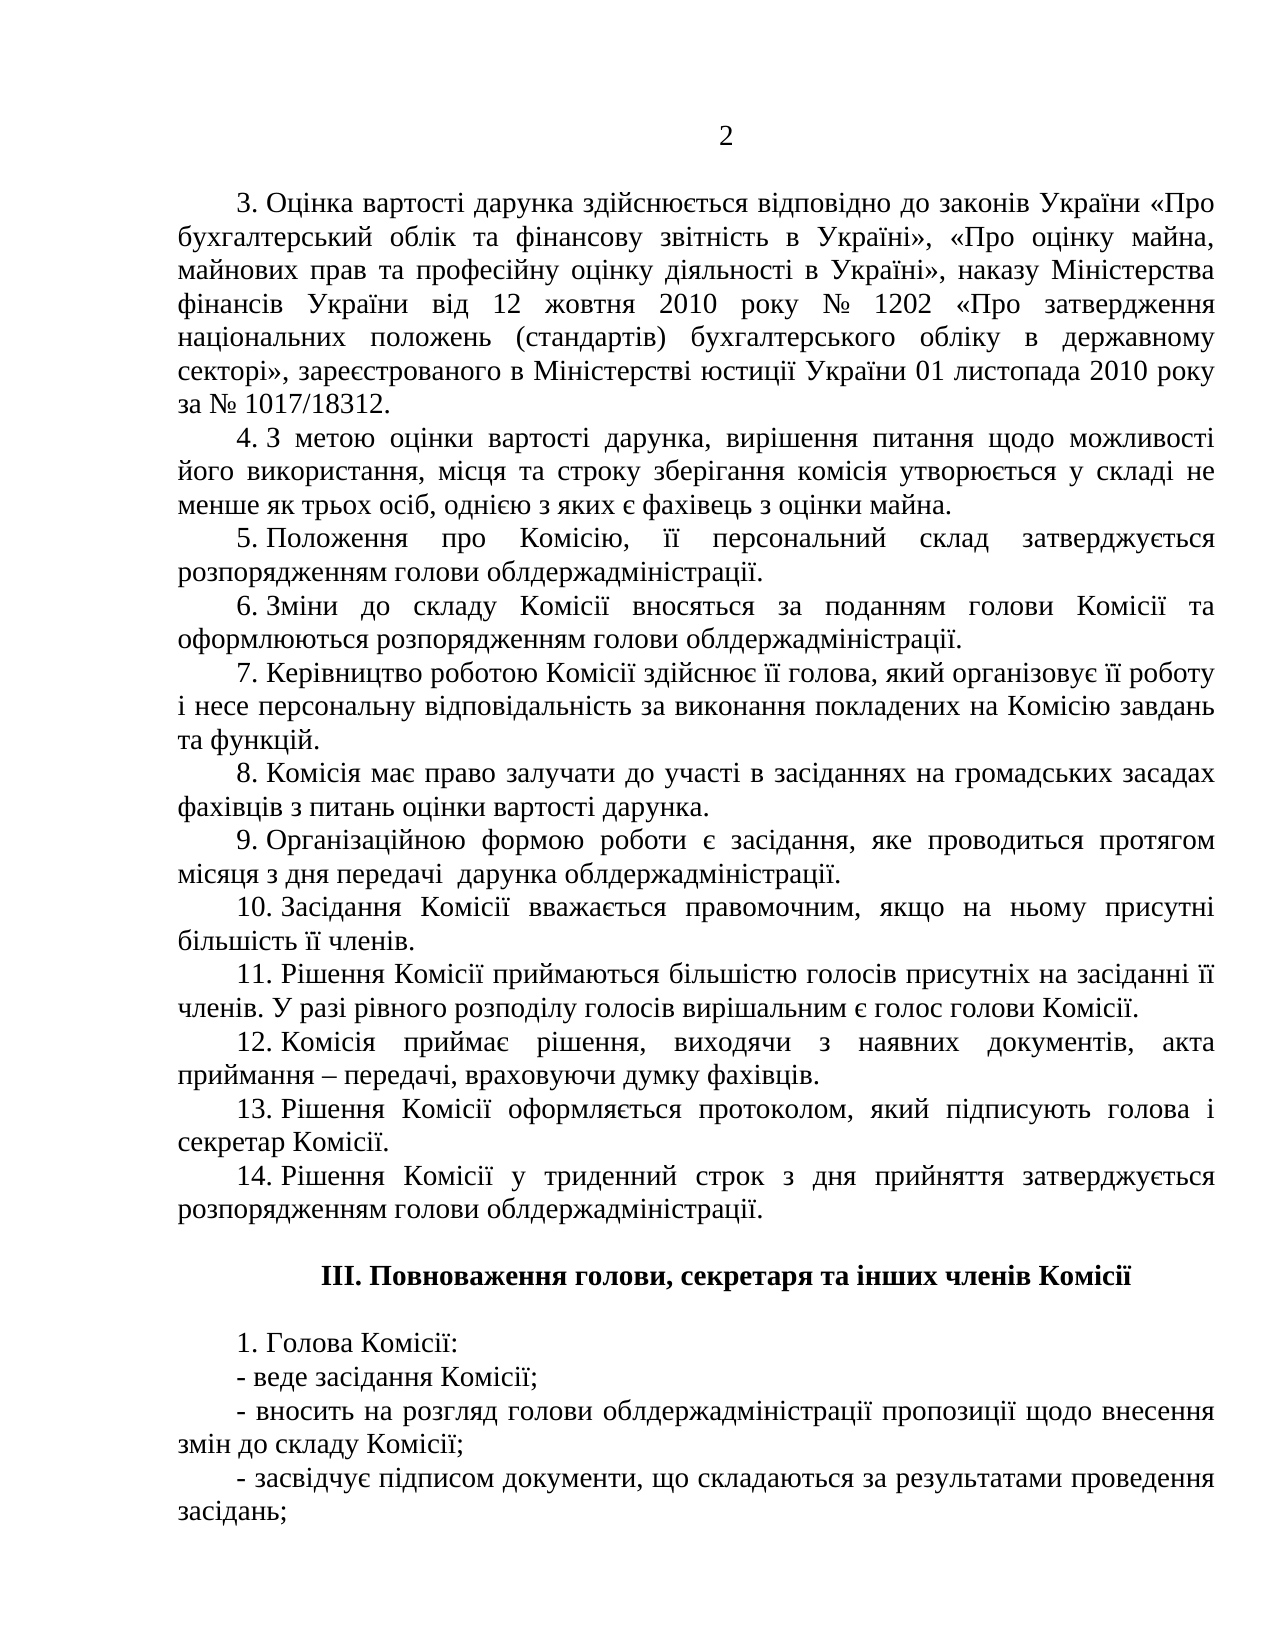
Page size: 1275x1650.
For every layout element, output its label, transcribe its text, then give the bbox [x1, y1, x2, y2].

list Засідання Комісії вважається правомочним, якщо на ньому присутні більшість її членів. [177, 889, 1216, 957]
list Голова Комісії: [177, 1326, 1216, 1359]
text - засвідчує підписом документи, що складаються за результатами проведення засідань; [177, 1460, 1216, 1527]
text - вносить на розгляд голови облдержадміністрації пропозиції щодо внесення змін до складу Комісії; [177, 1393, 1216, 1460]
list Організаційною формою роботи є засідання, яке проводиться протягом місяця з дня передачі дарунка облдержадміністрації. [177, 822, 1216, 889]
list Керівництво роботою Комісії здійснює її голова, який організовує її роботу і несе персональну відповідальність за виконання покладених на Комісію завдань та функцій. [177, 655, 1216, 755]
list Зміни до складу Комісії вносяться за поданням голови Комісії та оформлюються розпорядженням голови облдержадміністрації. [177, 588, 1216, 655]
list Комісія приймає рішення, виходячи з наявних документів, акта приймання – передачі, враховуючи думку фахівців. [177, 1024, 1216, 1091]
text ІІІ. Повноваження голови, секретаря та інших членів Комісії [177, 1258, 1216, 1292]
list Рішення Комісії оформляється протоколом, який підписують голова і секретар Комісії. [177, 1091, 1216, 1158]
list Рішення Комісії у триденний строк з дня прийняття затверджується розпорядженням голови облдержадміністрації. [177, 1158, 1216, 1225]
list Положення про Комісію, її персональний склад затверджується розпорядженням голови облдержадміністрації. [177, 521, 1216, 588]
list Оцінка вартості дарунка здійснюється відповідно до законів України «Про бухгалтерський облік та фінансову звітність в Україні», «Про оцінку майна, майнових прав та професійну оцінку діяльності в Україні», наказу Міністерства фінансів України від 12 жовтня 2010 року № 1202 «Про затвердження національних положень (стандартів) бухгалтерського обліку в державному секторі», зареєстрованого в Міністерстві юстиції України 01 листопада 2010 року за № 1017/18312. [177, 185, 1216, 420]
list З метою оцінки вартості дарунка, вирішення питання щодо можливості його використання, місця та строку зберігання комісія утворюється у складі не менше як трьох осіб, однією з яких є фахівець з оцінки майна. [177, 420, 1216, 521]
text - веде засідання Комісії; [177, 1359, 1216, 1393]
list Комісія має право залучати до участі в засіданнях на громадських засадах фахівців з питань оцінки вартості дарунка. [177, 755, 1216, 822]
text 2 [177, 118, 1216, 152]
list Рішення Комісії приймаються більшістю голосів присутніх на засіданні її членів. У разі рівного розподілу голосів вирішальним є голос голови Комісії. [177, 957, 1216, 1024]
